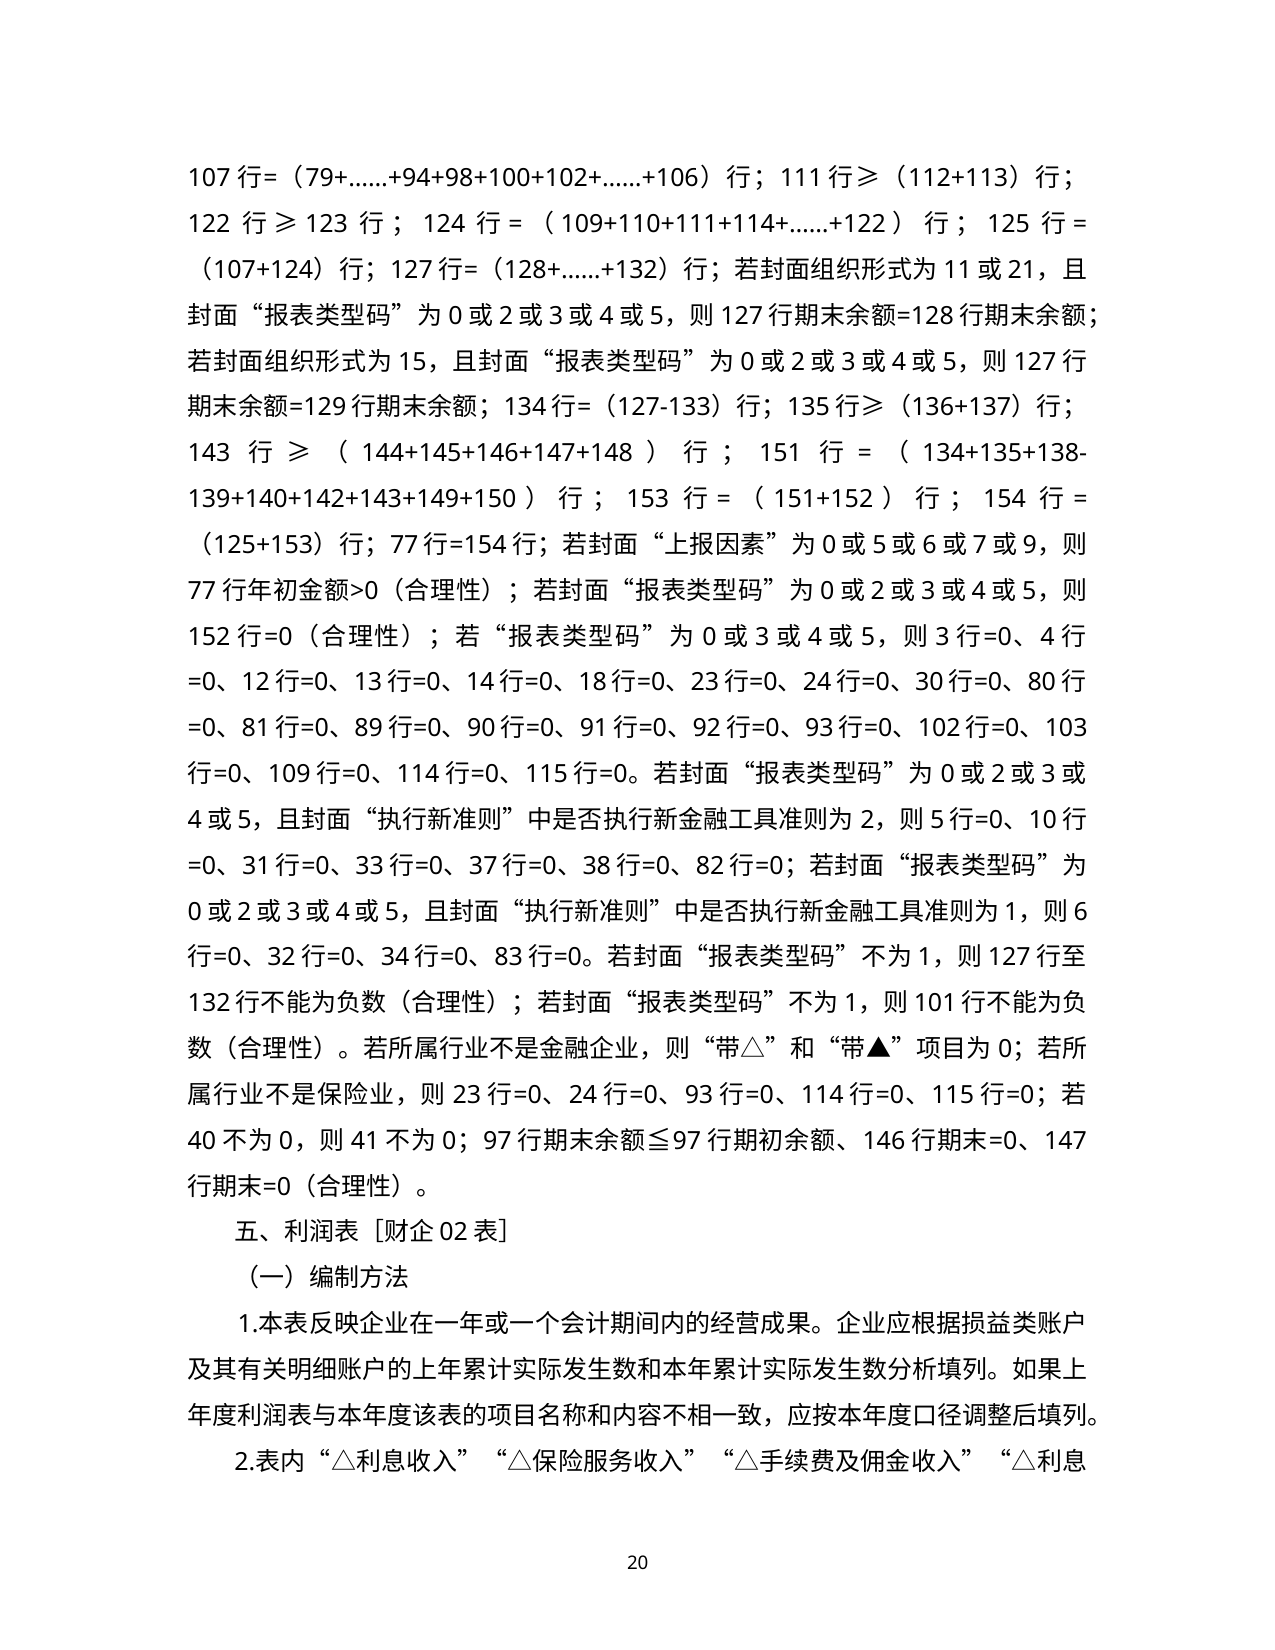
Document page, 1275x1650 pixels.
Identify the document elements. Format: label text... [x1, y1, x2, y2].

text 1.本表反映企业在一年或一个会计期间内的经营成果。企业应根据损益类账户及其有关明细账户的上年累计实际发生数和本年累计实际发生数分析填列。如果上年度利润表与本年度该表的项目名称和内容不相一致，应按本年度口径调整后填列。 [187, 1296, 1087, 1433]
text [187, 150, 1087, 1204]
text （一）编制方法 [187, 1250, 1087, 1296]
text 五、利润表［财企02表］ [187, 1204, 1087, 1250]
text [187, 1433, 1087, 1479]
